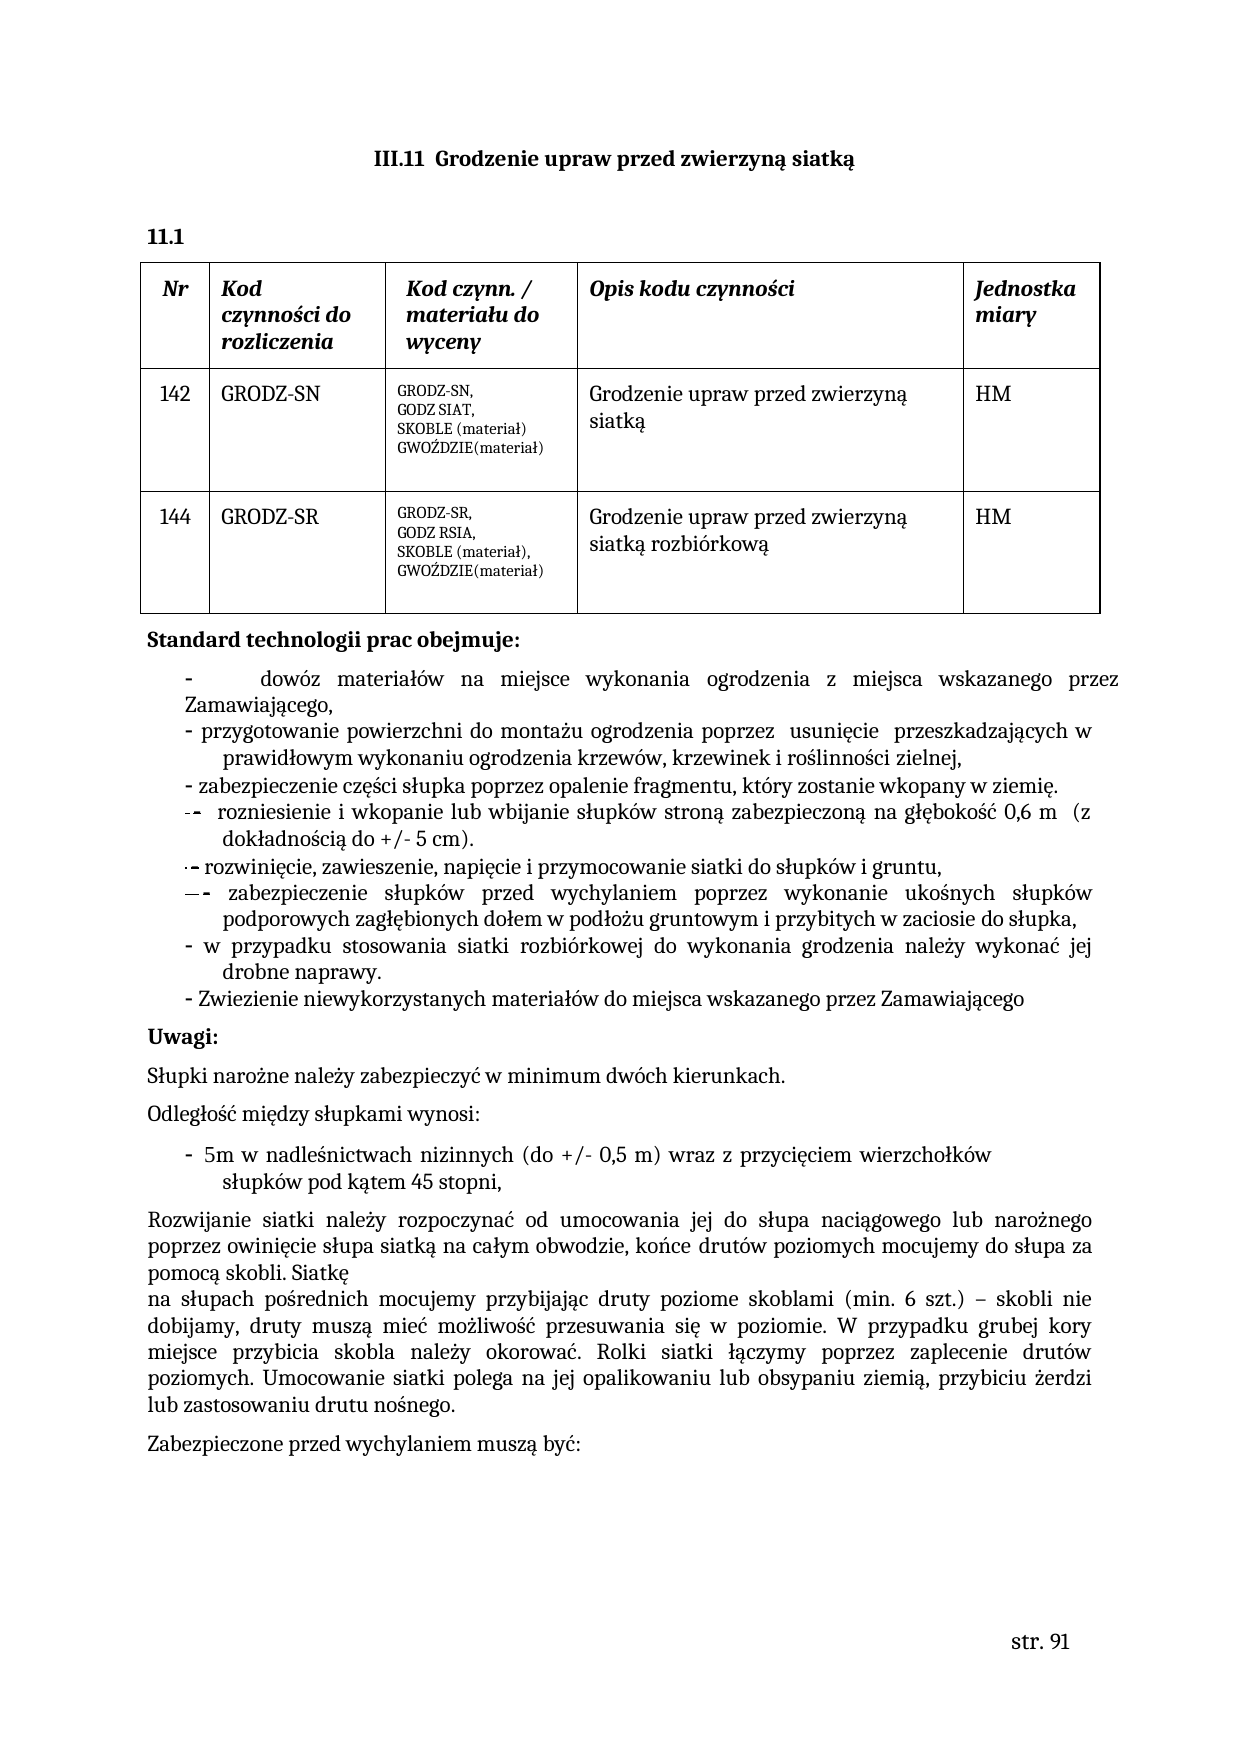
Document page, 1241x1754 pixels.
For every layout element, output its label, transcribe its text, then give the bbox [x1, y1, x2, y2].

text  w przypadku stosowania siatki rozbiórkowej do wykonania grodzenia należy wykonać jej drobne naprawy. [185, 933, 1093, 985]
text  Zwiezienie niewykorzystanych materiałów do miejsca wskazanego przez Zamawiającego [185, 985, 1119, 1012]
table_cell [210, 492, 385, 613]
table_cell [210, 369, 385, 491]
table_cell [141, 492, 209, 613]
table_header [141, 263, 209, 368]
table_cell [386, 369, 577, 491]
text  dowóz materiałów na miejsce wykonania ogrodzenia z miejsca wskazanego przez Zamawiającego, [185, 665, 1119, 718]
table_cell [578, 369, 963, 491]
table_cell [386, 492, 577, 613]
text m w nadleśnictwach nizinnych (do +/- 0,5 m) wraz z przycięciem wierzchołków [185, 1140, 1119, 1168]
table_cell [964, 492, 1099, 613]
text Słupki narożne należy zabezpieczyć w minimum dwóch kierunkach. Odległość między słupkami wynosi: [147, 1063, 812, 1128]
text Rozwijanie siatki należy rozpoczynać od umocowania jej do słupa naciągowego lub narożnego poprzez owinięcie słupa siatką na całym obwodzie, końce drutów poziomych mocujemy do słupa za pomocą skobli. Siatkę [147, 1207, 1093, 1286]
text 11.1 [147, 224, 1119, 250]
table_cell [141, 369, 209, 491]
text  rozwinięcie, zawieszenie, napięcie i przymocowanie siatki do słupków i gruntu, [185, 852, 1119, 880]
text na słupach pośrednich mocujemy przybijając druty poziome skoblami (min. 6 szt.) – skobli nie dobijamy, druty muszą mieć możliwość przesuwania się w poziomie. W przypadku grubej kory miejsce przybicia skobla należy okorować. Rolki siatki łączymy poprzez zaplecenie drutów poziomych. Umocowanie siatki polega na jej opalikowaniu lub obsypaniu ziemią, przybiciu żerdzi lub zastosowaniu drutu nośnego. [147, 1286, 1093, 1418]
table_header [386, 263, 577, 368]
subtitle Grodzenie upraw przed zwierzyną siatką [374, 146, 1119, 172]
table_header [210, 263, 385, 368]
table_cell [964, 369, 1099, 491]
text  zabezpieczenie słupków przed wychylaniem poprzez wykonanie ukośnych słupków podporowych zagłębionych dołem w podłożu gruntowym i przybitych w zaciosie do słupka, [185, 880, 1093, 933]
text Standard technologii prac obejmuje: [147, 627, 1119, 653]
text  rozniesienie i wkopanie lub wbijanie słupków stroną zabezpieczoną na głębokość 0,6 m (z dokładnością do +/- 5 cm). [185, 799, 1093, 852]
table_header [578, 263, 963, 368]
text Zabezpieczone przed wychylaniem muszą być: [147, 1430, 1119, 1457]
text  przygotowanie powierzchni do montażu ogrodzenia poprzez usunięcie przeszkadzających w prawidłowym wykonaniu ogrodzenia krzewów, krzewinek i roślinności zielnej, [185, 718, 1093, 771]
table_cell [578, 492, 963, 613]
text  zabezpieczenie części słupka poprzez opalenie fragmentu, który zostanie wkopany w ziemię. [185, 771, 1119, 799]
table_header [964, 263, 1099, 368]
text słupków pod kątem 45 stopni, [222, 1168, 1119, 1194]
subtitle Uwagi: [147, 1024, 1119, 1050]
